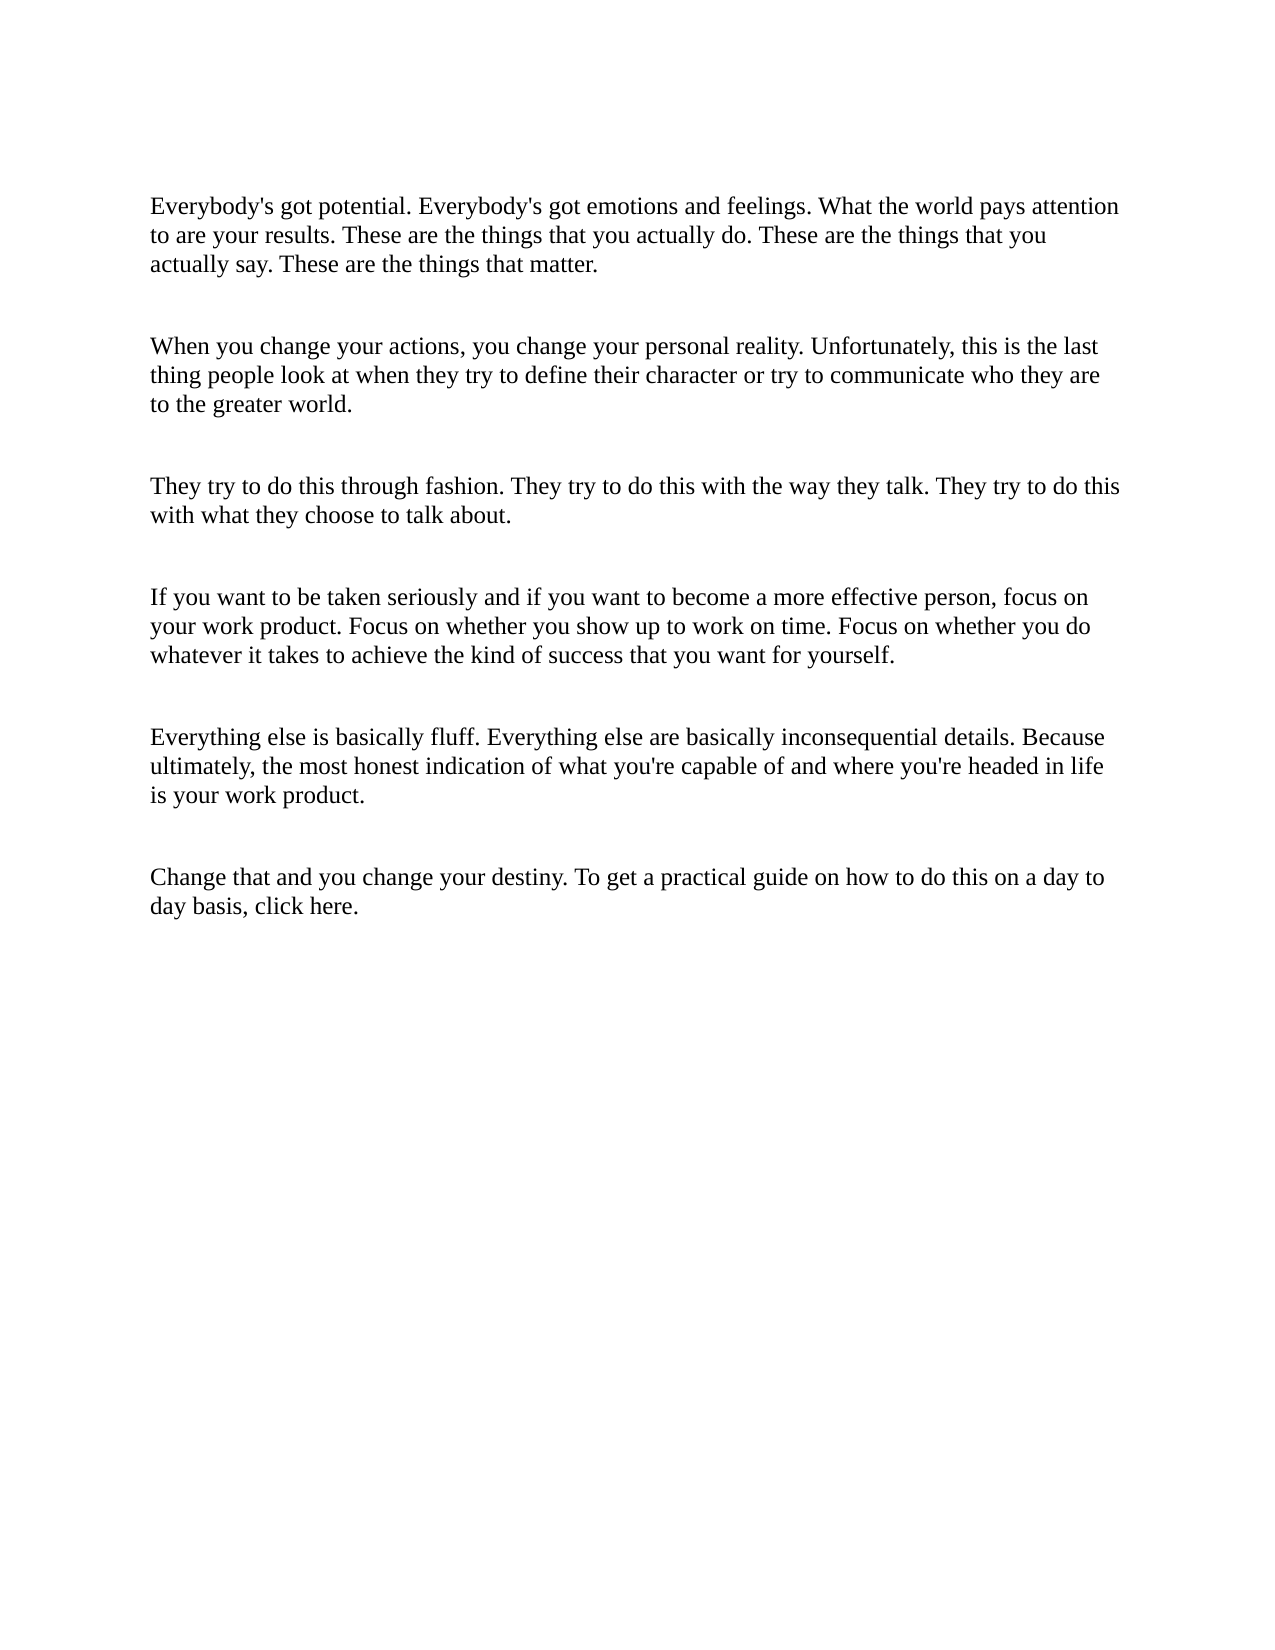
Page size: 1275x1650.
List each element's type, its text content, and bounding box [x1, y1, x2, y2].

text Change that and you change your destiny. To get a practical guide on how to do this on a day to day basis, click here. [150, 862, 1125, 920]
text When you change your actions, you change your personal reality. Unfortunately, this is the last thing people look at when they try to define their character or try to communicate who they are to the greater world. [150, 331, 1125, 417]
text Everything else is basically fluff. Everything else are basically inconsequential details. Because ultimately, the most honest indication of what you're capable of and where you're headed in life is your work product. [150, 722, 1125, 809]
text They try to do this through fashion. They try to do this with the way they talk. They try to do this with what they choose to talk about. [150, 471, 1125, 529]
text Everybody's got potential. Everybody's got emotions and feelings. What the world pays attention to are your results. These are the things that you actually do. These are the things that you actually say. These are the things that matter. [150, 191, 1125, 277]
text If you want to be taken seriously and if you want to become a more effective person, focus on your work product. Focus on whether you show up to work on time. Focus on whether you do whatever it takes to achieve the kind of success that you want for yourself. [150, 582, 1125, 669]
